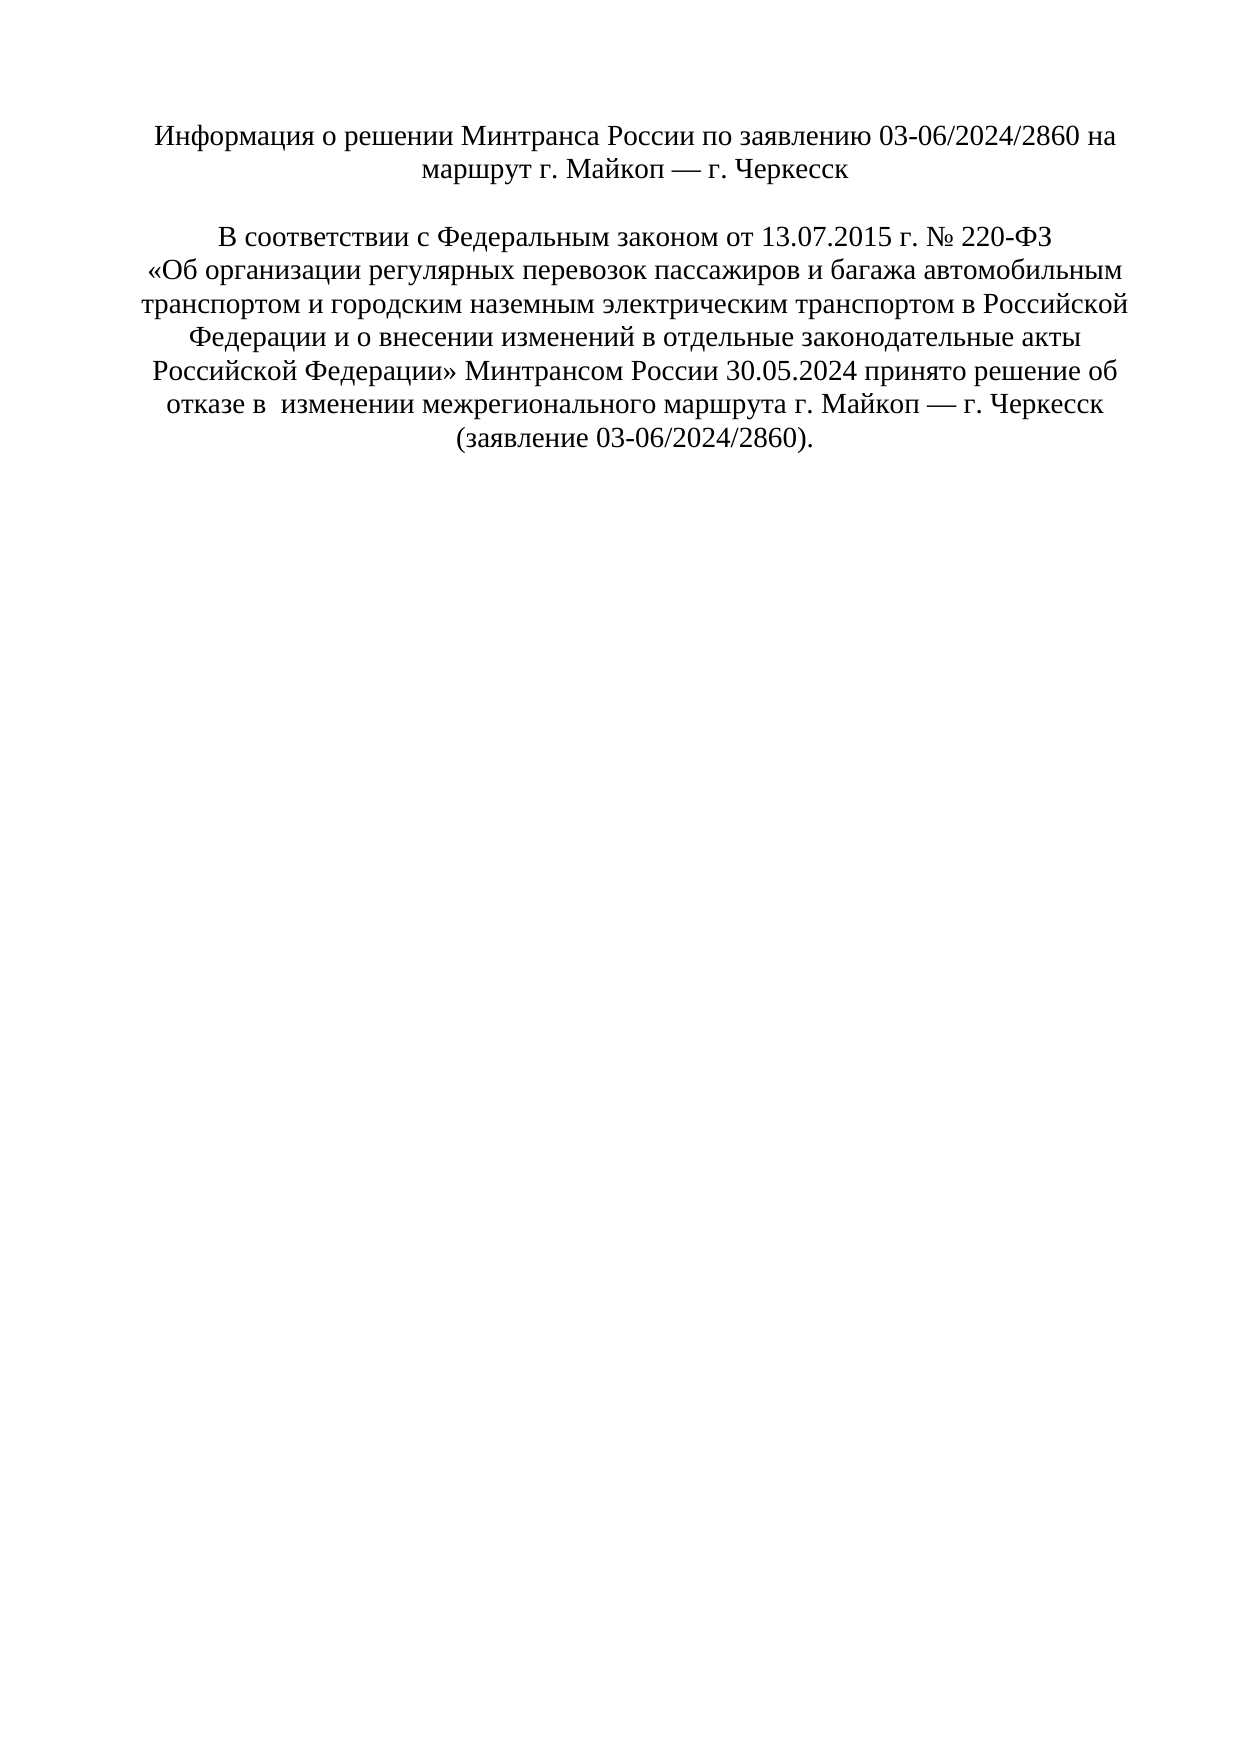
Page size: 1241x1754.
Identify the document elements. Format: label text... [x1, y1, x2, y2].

text В соответствии с Федеральным законом от 13.07.2015 г. № 220-ФЗ «Об организации регулярных перевозок пассажиров и багажа автомобильным транспортом и городским наземным электрическим транспортом в Российской Федерации и о внесении изменений в отдельные законодательные акты Российской Федерации» Минтрансом России 30.05.2024 принято решение об отказе в изменении межрегионального маршрута г. Майкоп — г. Черкесск (заявление 03-06/2024/2860). [118, 219, 1152, 453]
text Информация о решении Минтранса России по заявлению 03-06/2024/2860 на маршрут г. Майкоп — г. Черкесск [118, 118, 1152, 185]
